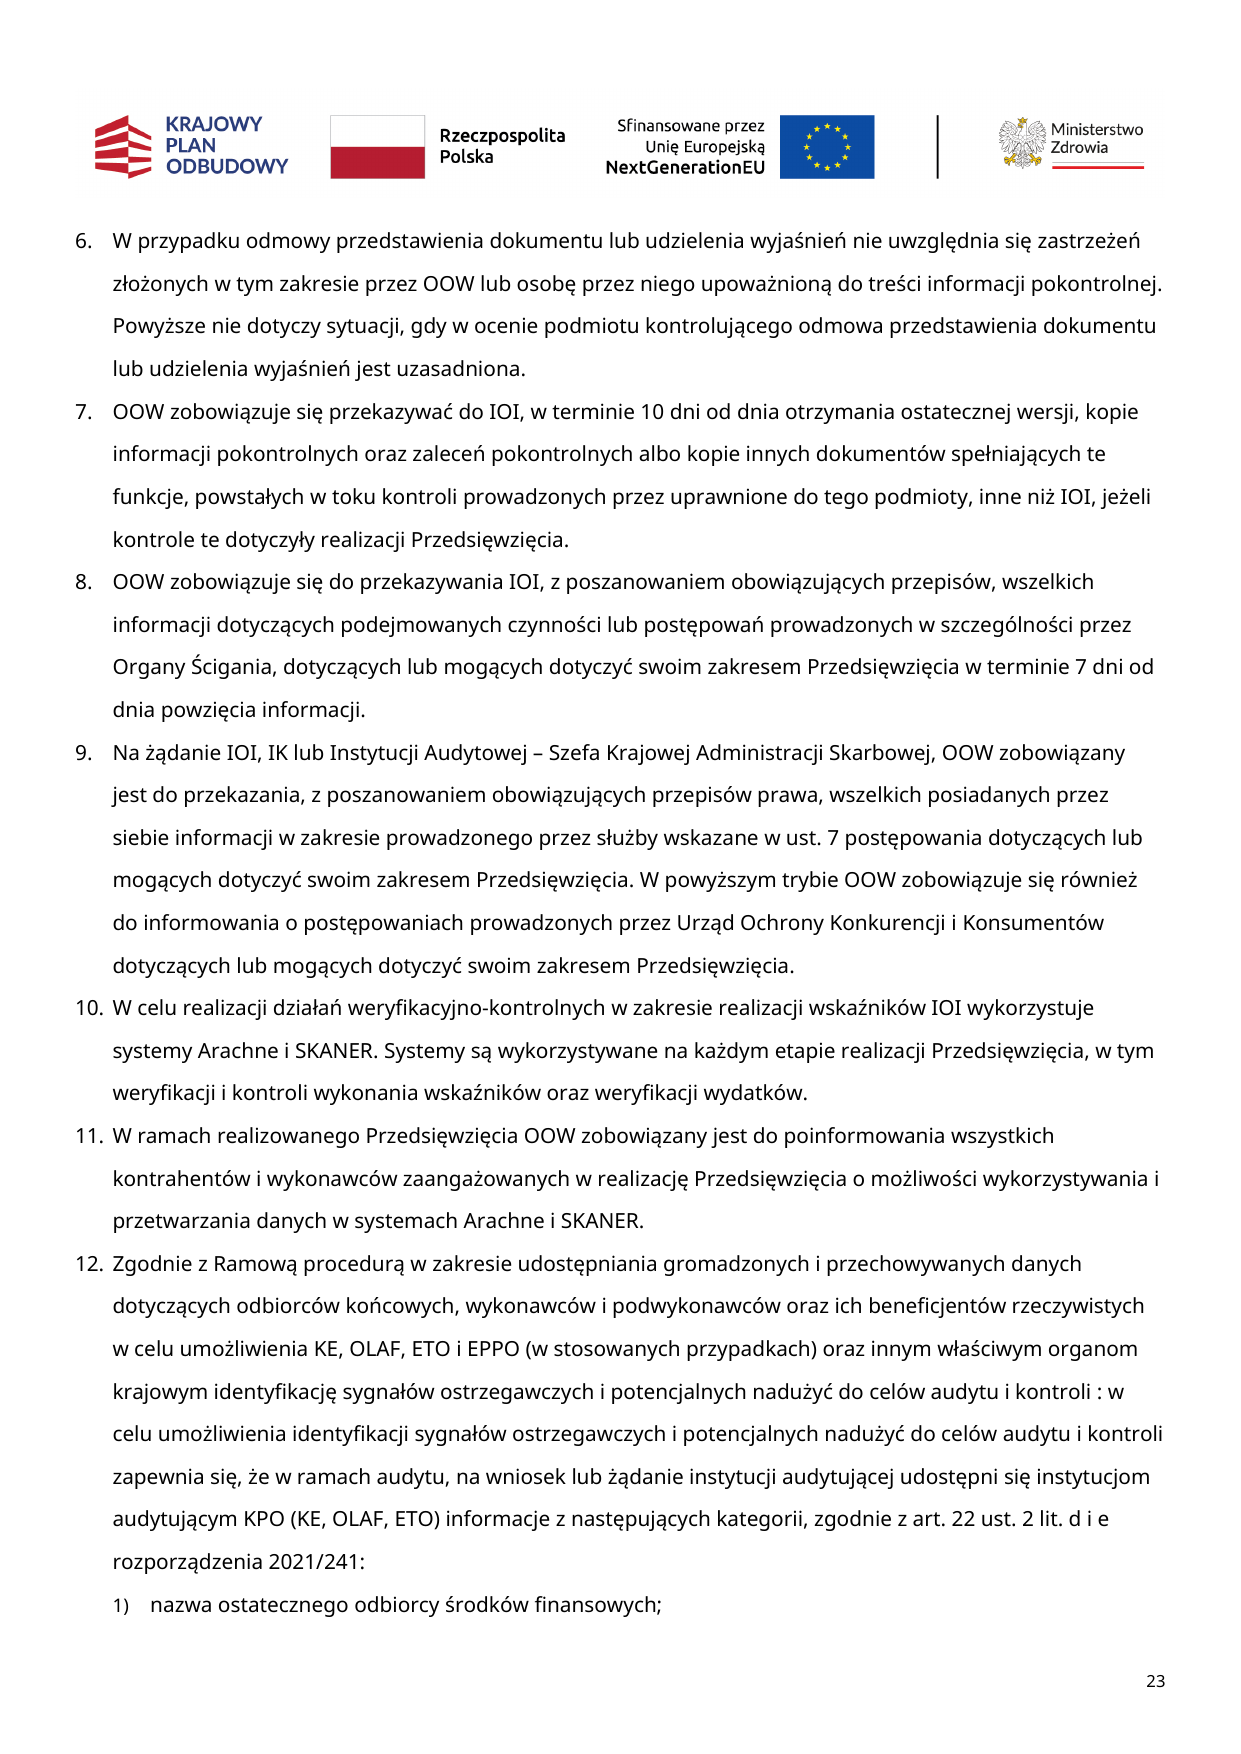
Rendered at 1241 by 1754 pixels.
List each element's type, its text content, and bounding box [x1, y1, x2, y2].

list Na żądanie IOI, IK lub Instytucji Audytowej – Szefa Krajowej Administracji Skarbowej, OOW zobowiązany jest do przekazania, z poszanowaniem obowiązujących przepisów prawa, wszelkich posiadanych przez siebie informacji w zakresie prowadzonego przez służby wskazane w ust. 7 postępowania dotyczących lub mogących dotyczyć swoim zakresem Przedsięwzięcia. W powyższym trybie OOW zobowiązuje się również do informowania o postępowaniach prowadzonych przez Urząd Ochrony Konkurencji i Konsumentów dotyczących lub mogących dotyczyć swoim zakresem Przedsięwzięcia. [75, 738, 1165, 979]
list nazwa ostatecznego odbiorcy środków finansowych; [112, 1590, 1165, 1618]
list Zgodnie z Ramową procedurą w zakresie udostępniania gromadzonych i przechowywanych danych dotyczących odbiorców końcowych, wykonawców i podwykonawców oraz ich beneficjentów rzeczywistych w celu umożliwienia KE, OLAF, ETO i EPPO (w stosowanych przypadkach) oraz innym właściwym organom krajowym identyfikację sygnałów ostrzegawczych i potencjalnych nadużyć do celów audytu i kontroli : w celu umożliwienia identyfikacji sygnałów ostrzegawczych i potencjalnych nadużyć do celów audytu i kontroli zapewnia się, że w ramach audytu, na wniosek lub żądanie instytucji audytującej udostępni się instytucjom audytującym KPO (KE, OLAF, ETO) informacje z następujących kategorii, zgodnie z art. 22 ust. 2 lit. d i e rozporządzenia 2021/241: [75, 1249, 1165, 1576]
list OOW zobowiązuje się do przekazywania IOI, z poszanowaniem obowiązujących przepisów, wszelkich informacji dotyczących podejmowanych czynności lub postępowań prowadzonych w szczególności przez Organy Ścigania, dotyczących lub mogących dotyczyć swoim zakresem Przedsięwzięcia w terminie 7 dni od dnia powzięcia informacji. [75, 567, 1165, 723]
picture [75, 88, 1166, 198]
list W celu realizacji działań weryfikacyjno-kontrolnych w zakresie realizacji wskaźników IOI wykorzystuje systemy Arachne i SKANER. Systemy są wykorzystywane na każdym etapie realizacji Przedsięwzięcia, w tym weryfikacji i kontroli wykonania wskaźników oraz weryfikacji wydatków. [75, 993, 1165, 1107]
list W przypadku odmowy przedstawienia dokumentu lub udzielenia wyjaśnień nie uwzględnia się zastrzeżeń złożonych w tym zakresie przez OOW lub osobę przez niego upoważnioną do treści informacji pokontrolnej. Powyższe nie dotyczy sytuacji, gdy w ocenie podmiotu kontrolującego odmowa przedstawienia dokumentu lub udzielenia wyjaśnień jest uzasadniona. [75, 226, 1165, 383]
list W ramach realizowanego Przedsięwzięcia OOW zobowiązany jest do poinformowania wszystkich kontrahentów i wykonawców zaangażowanych w realizację Przedsięwzięcia o możliwości wykorzystywania i przetwarzania danych w systemach Arachne i SKANER. [75, 1121, 1165, 1235]
list OOW zobowiązuje się przekazywać do IOI, w terminie 10 dni od dnia otrzymania ostatecznej wersji, kopie informacji pokontrolnych oraz zaleceń pokontrolnych albo kopie innych dokumentów spełniających te funkcje, powstałych w toku kontroli prowadzonych przez uprawnione do tego podmioty, inne niż IOI, jeżeli kontrole te dotyczyły realizacji Przedsięwzięcia. [75, 397, 1165, 553]
